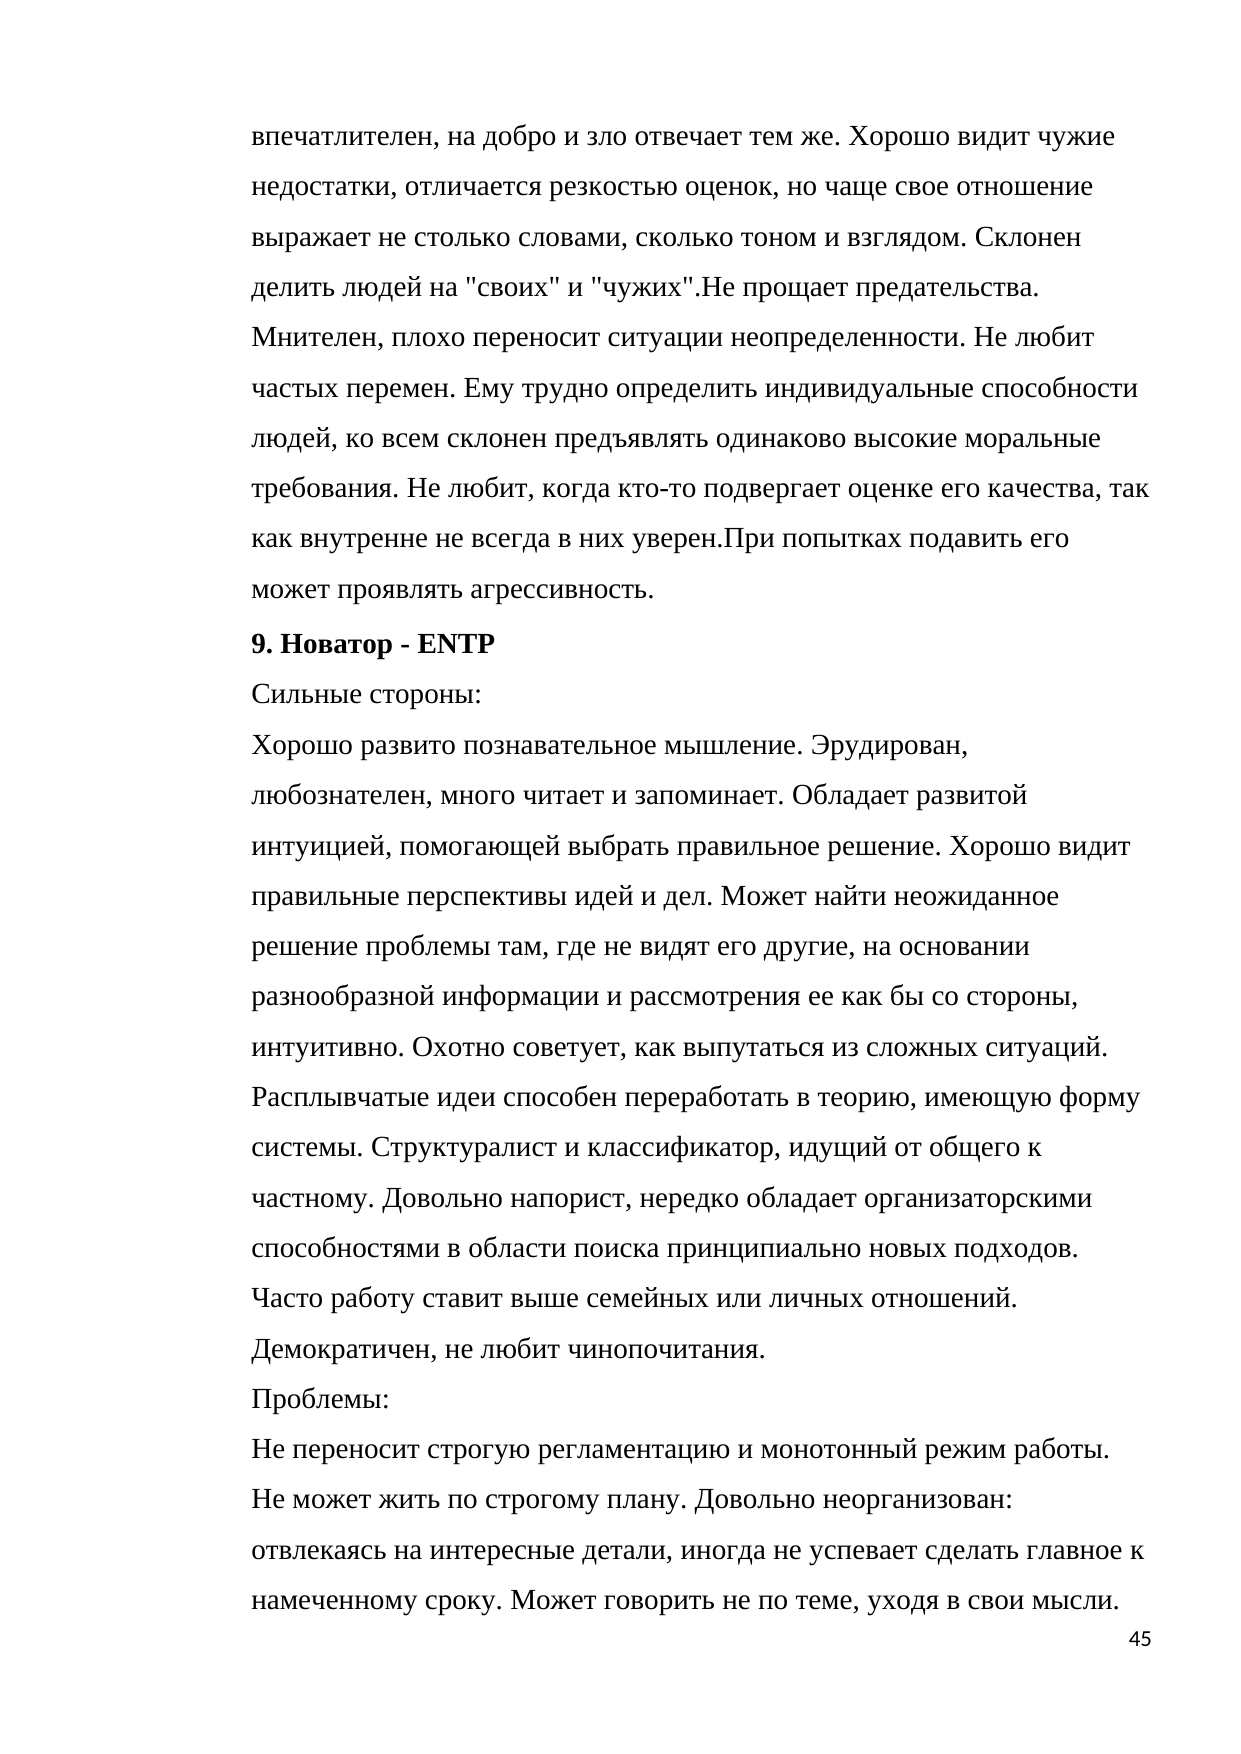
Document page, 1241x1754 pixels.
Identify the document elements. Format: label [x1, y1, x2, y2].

text [251, 626, 1152, 1616]
text [251, 118, 1152, 604]
